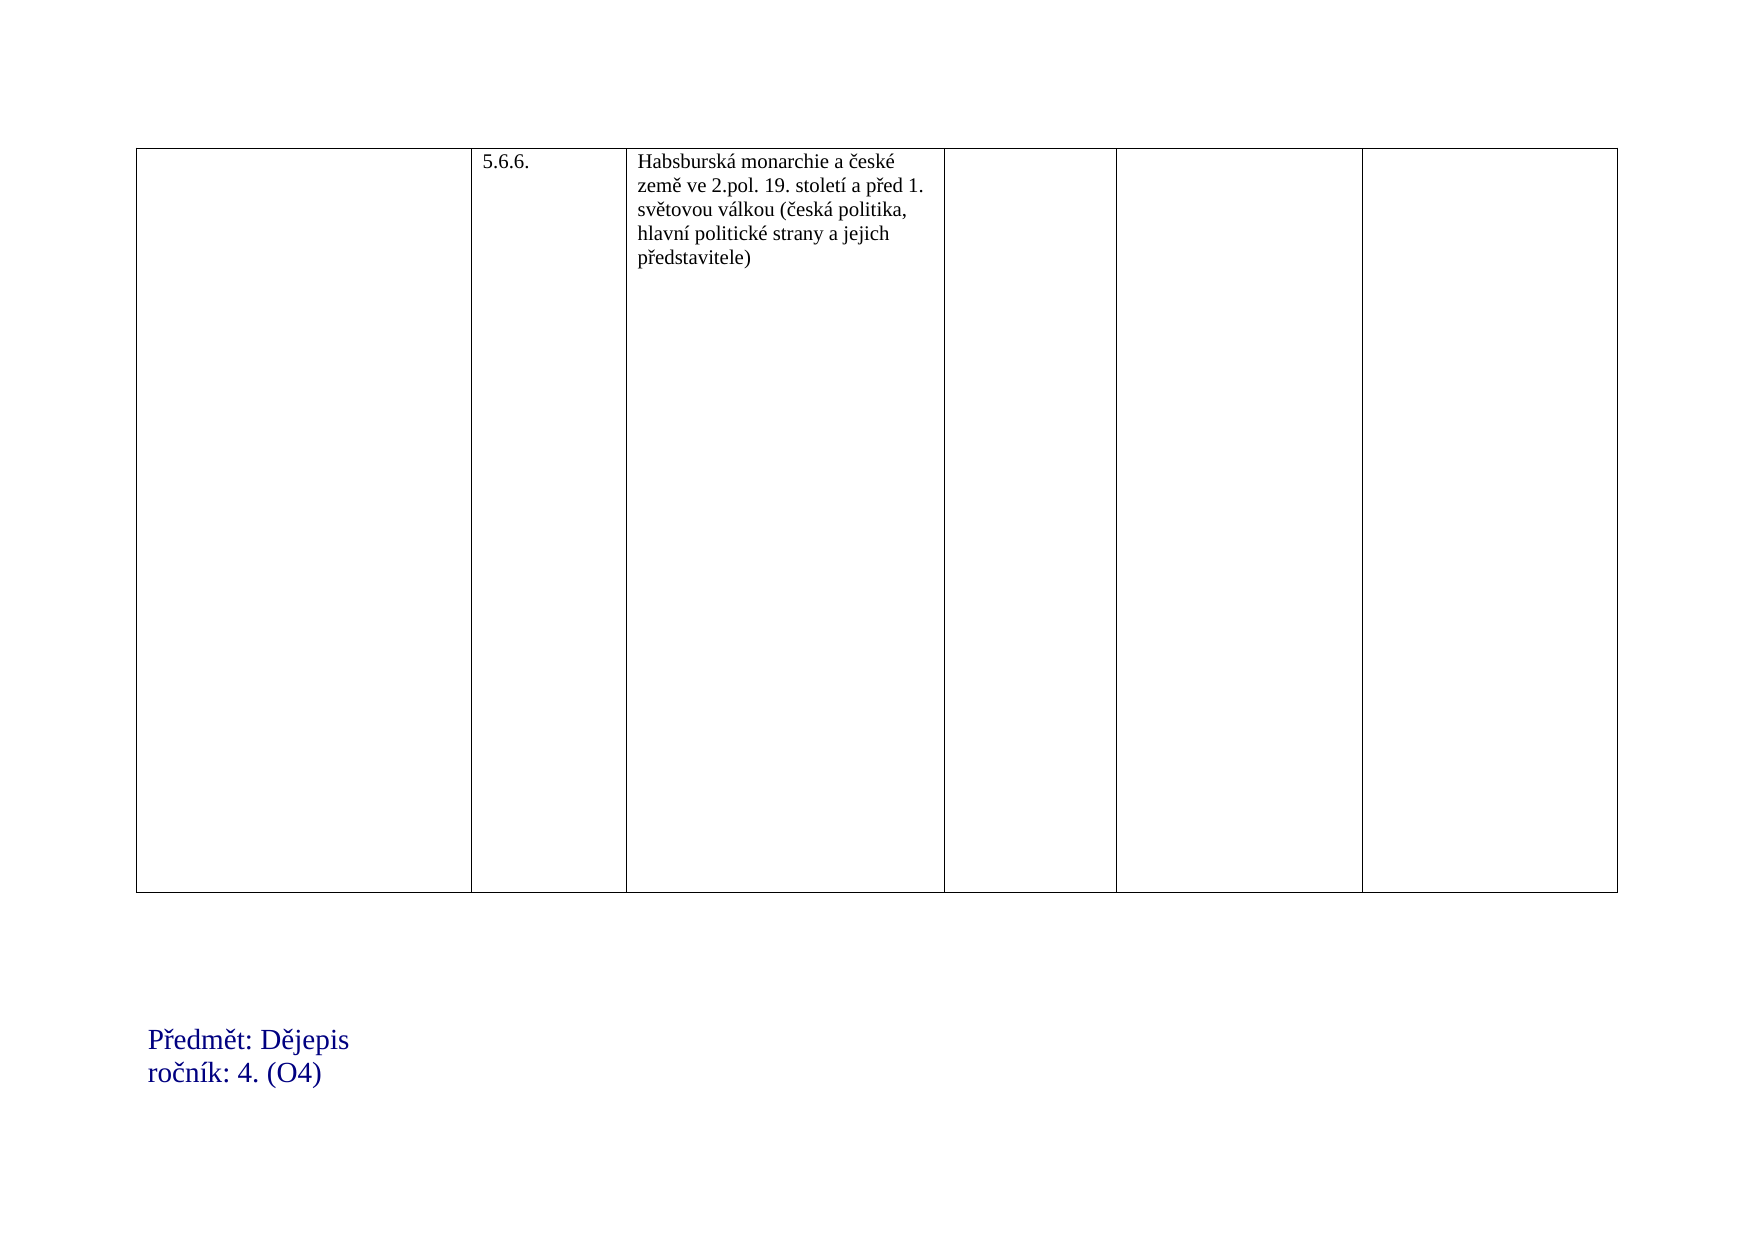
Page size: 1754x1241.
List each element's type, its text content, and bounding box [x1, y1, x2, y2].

table_cell 5.6.6. [472, 149, 626, 892]
text ročník: 4. (O4) [148, 1056, 1606, 1089]
text Předmět: Dějepis [148, 1022, 1606, 1056]
table_cell [137, 149, 471, 892]
table_cell [1363, 149, 1617, 892]
table_cell [945, 149, 1116, 892]
table_cell [1117, 149, 1362, 892]
table_cell Habsburská monarchie a české země ve 2.pol. 19. století a před 1. světovou válkou (česká politika, hlavní politické strany a jejich představitele) [627, 149, 944, 892]
